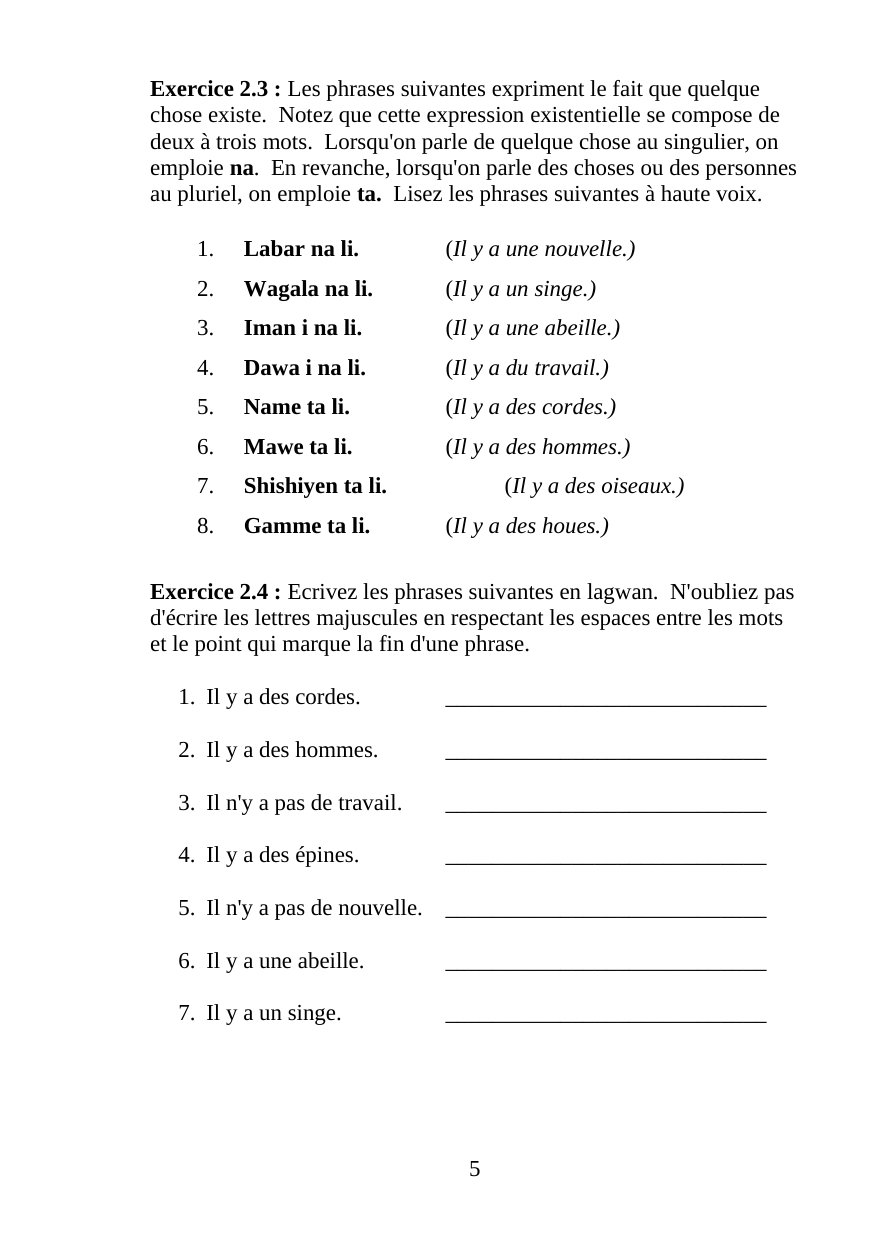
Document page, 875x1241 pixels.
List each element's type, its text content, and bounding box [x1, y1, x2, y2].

text 1. Labar na li. (Il y a une nouvelle.) [150, 236, 799, 262]
text 3. Il n'y a pas de travail. ____________________________ 4. Il y a des épines. ____________________________ [150, 788, 799, 868]
text Exercice 2.3 : Les phrases suivantes expriment le fait que quelque chose existe. Notez que cette expression existentielle se compose de deux à trois mots. Lorsqu'on parle de quelque chose au singulier, on emploie na. En revanche, lorsqu'on parle des choses ou des personnes au pluriel, on emploie ta. Lisez les phrases suivantes à haute voix. [150, 75, 799, 207]
text 4. Dawa i na li. (Il y a du travail.) [150, 354, 799, 380]
text 6. Il y a une abeille. ____________________________ [150, 947, 799, 973]
text 7. Shishiyen ta li. (Il y a des oiseaux.) [150, 472, 799, 499]
text 5. Il n'y a pas de nouvelle. ____________________________ [150, 894, 799, 920]
text 8. Gamme ta li. (Il y a des houes.) [150, 512, 799, 538]
text 2. Wagala na li. (Il y a un singe.) [150, 275, 799, 301]
text 3. Iman i na li. (Il y a une abeille.) [150, 314, 799, 341]
text 1. Il y a des cordes. ____________________________ 2. Il y a des hommes. ____________________________ [150, 683, 799, 762]
text 6. Mawe ta li. (Il y a des hommes.) [150, 433, 799, 459]
text 5. Name ta li. (Il y a des cordes.) [150, 393, 799, 420]
text Exercice 2.4 : Ecrivez les phrases suivantes en lagwan. N'oubliez pas d'écrire les lettres majuscules en respectant les espaces entre les mots et le point qui marque la fin d'une phrase. [150, 578, 799, 657]
text 7. Il y a un singe. ____________________________ [150, 999, 799, 1026]
